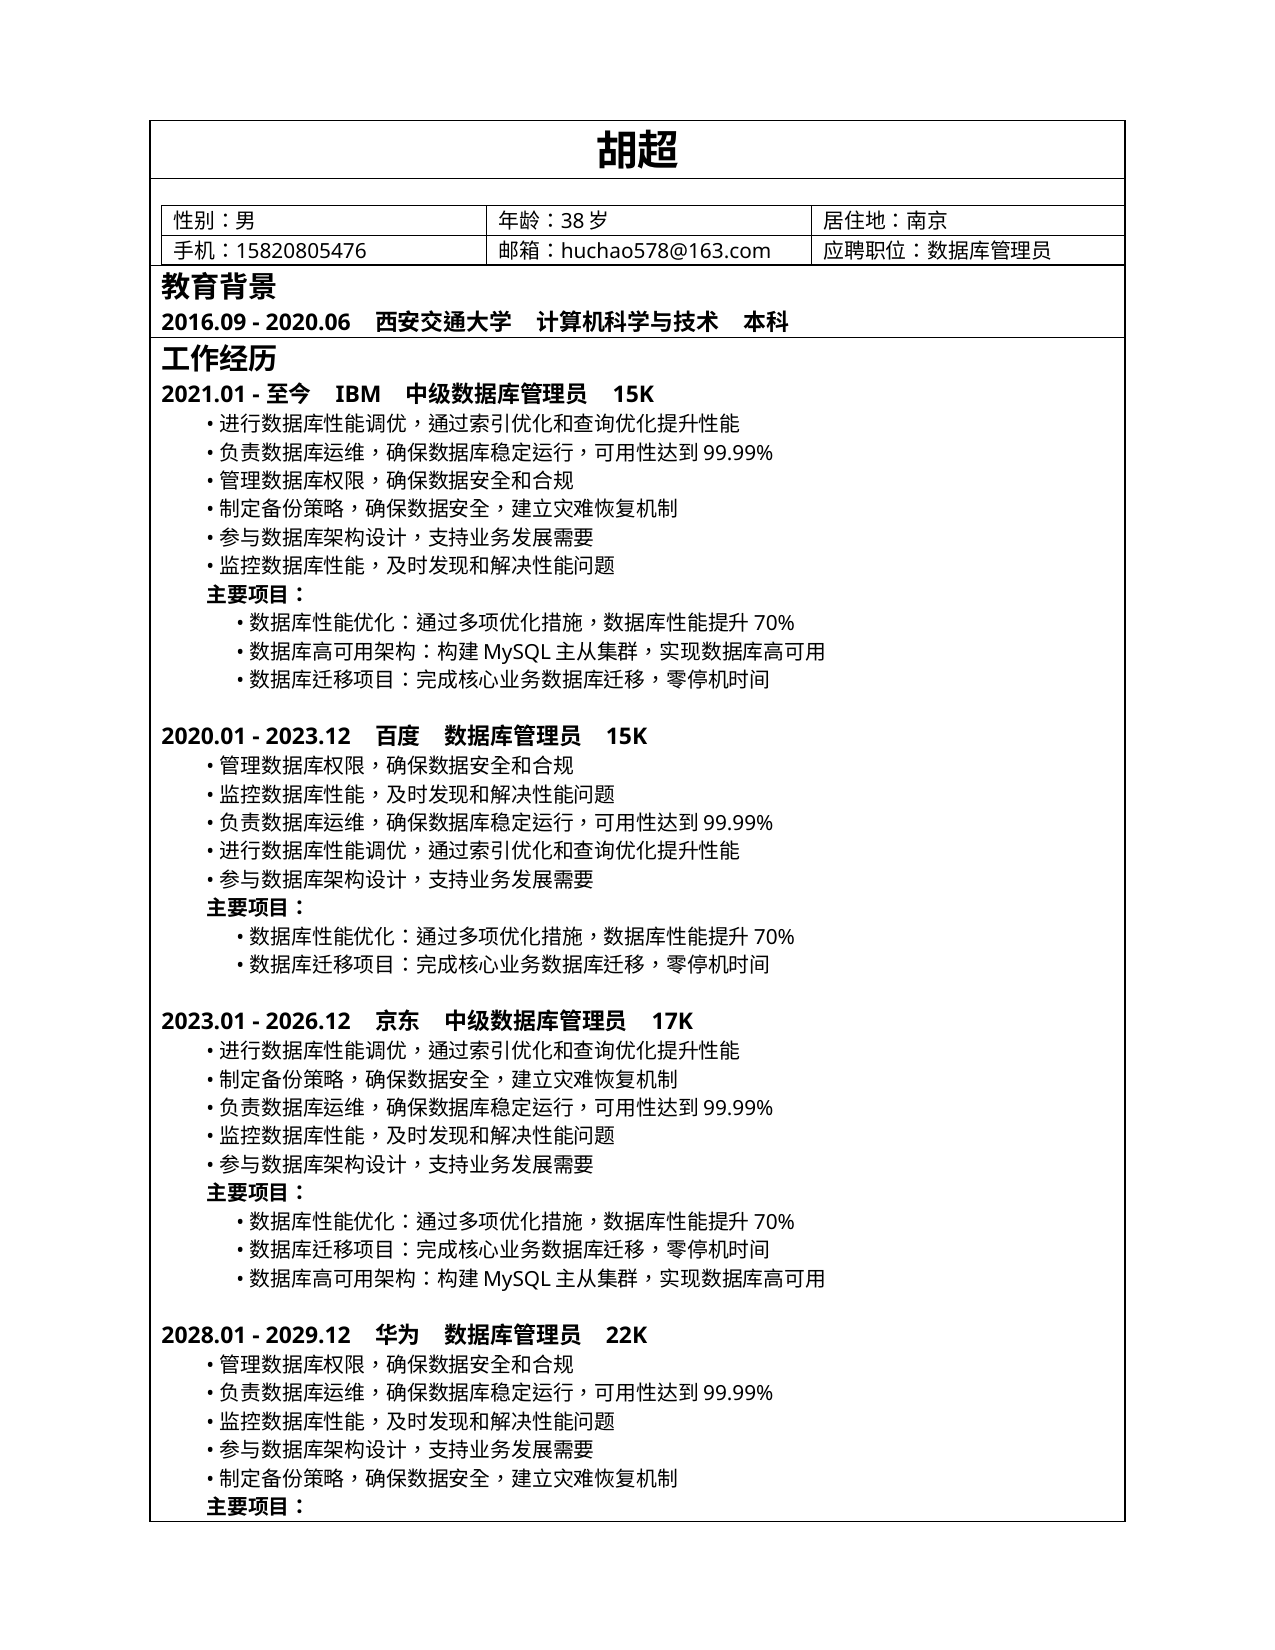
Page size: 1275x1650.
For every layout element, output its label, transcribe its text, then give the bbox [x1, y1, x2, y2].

table_header 胡超 [151, 121, 1124, 178]
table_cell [151, 338, 1124, 1521]
table_cell 教育背景 2016.09 - 2020.06 西安交通大学 计算机科学与技术 本科 [151, 266, 1124, 337]
table_cell [151, 179, 1124, 265]
